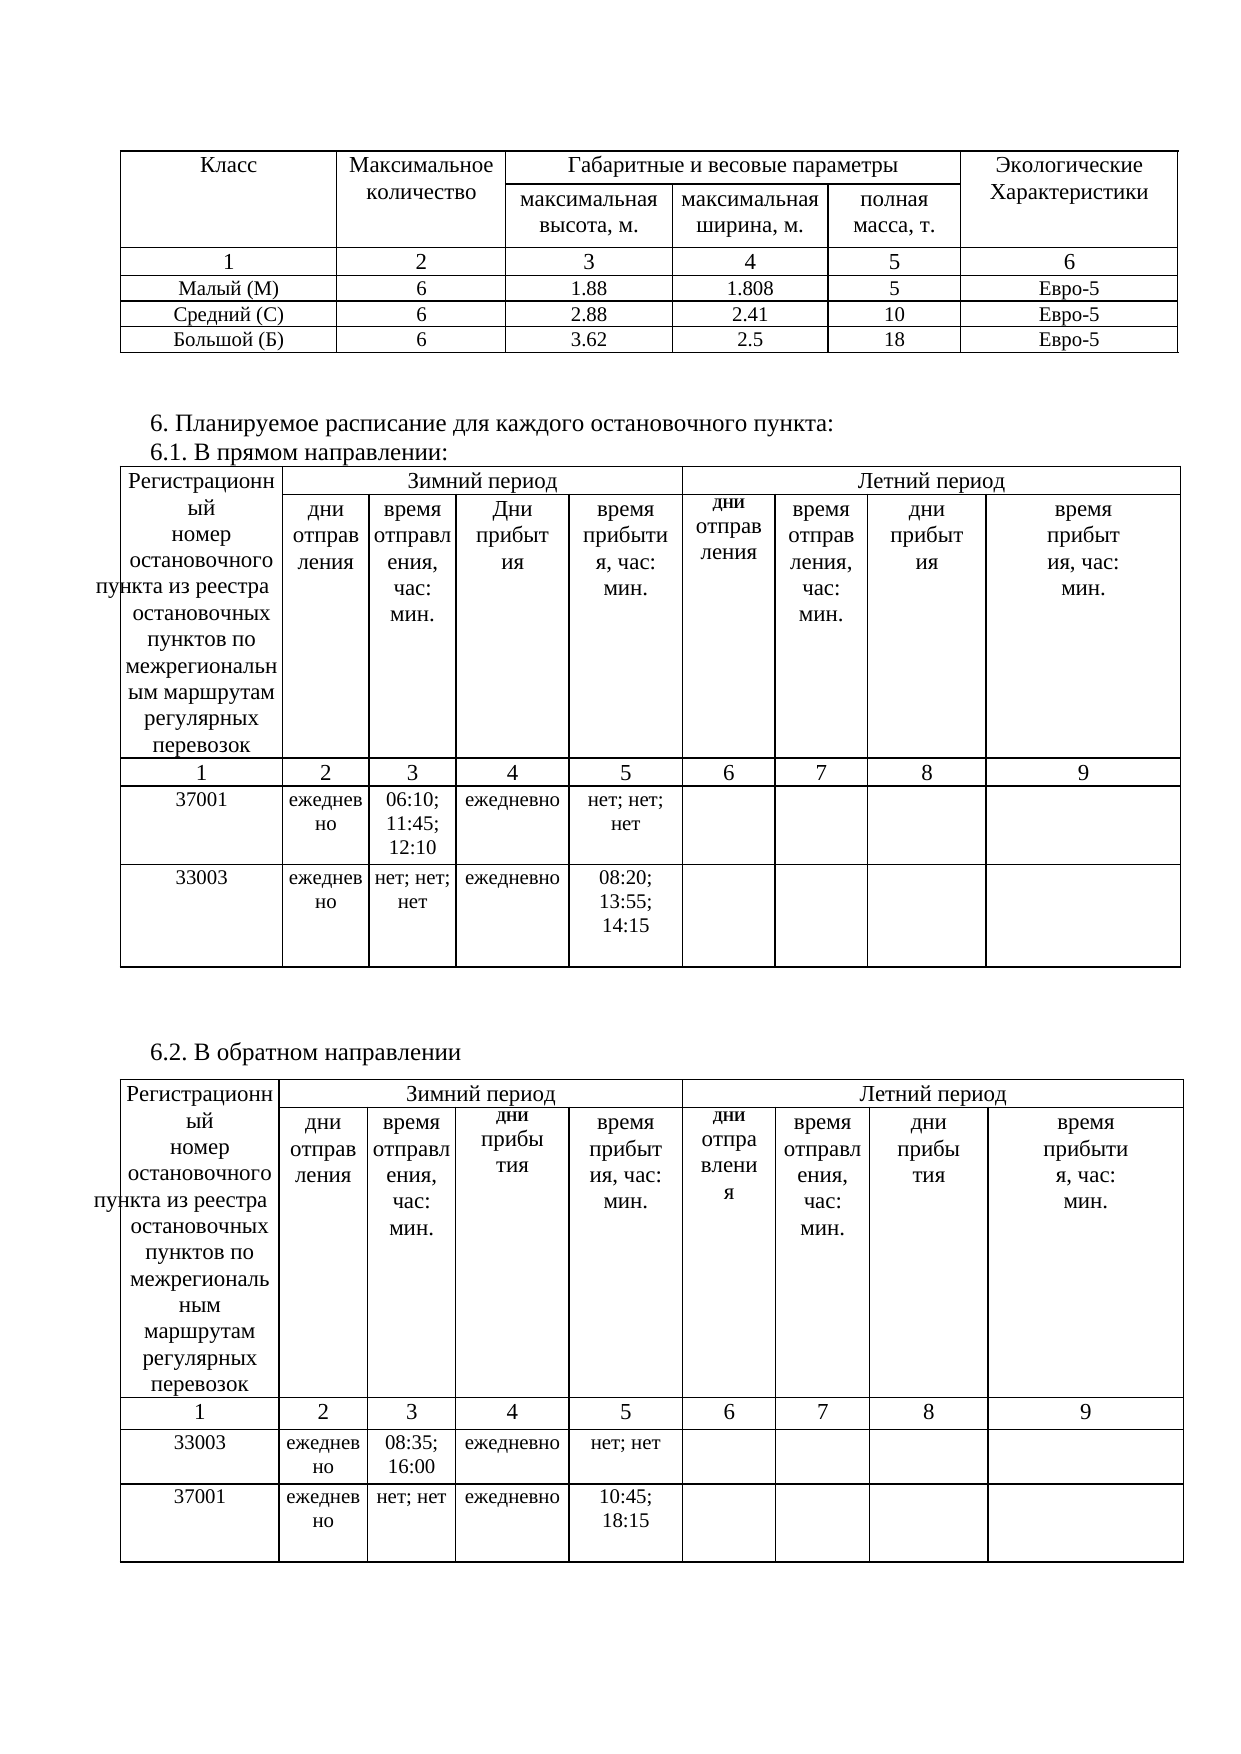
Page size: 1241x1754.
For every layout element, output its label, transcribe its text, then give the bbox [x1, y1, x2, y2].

table_cell время отправл ения, час: мин. [370, 495, 455, 757]
table_cell 08:20; 13:55; 14:15 [570, 865, 682, 966]
table_cell 8 [868, 759, 985, 785]
table_cell дни отправ ления [283, 495, 368, 757]
table_cell 6 [683, 1398, 775, 1428]
text 6.2. В обратном направлении [150, 1037, 1090, 1066]
table_cell [776, 1430, 869, 1483]
table_cell 2 [283, 759, 368, 785]
table_cell нет; нет [570, 1430, 682, 1483]
table_cell 3 [368, 1398, 455, 1428]
table_cell 2.41 [673, 302, 827, 326]
table_cell 3.62 [506, 327, 672, 351]
table_cell Евро-5 [961, 327, 1177, 351]
table_cell Евро-5 [961, 276, 1177, 300]
table_header Регистрационный номер остановочного пункта из реестра остановочных пунктов по межрегиональным маршрутам регулярных перевозок [121, 1080, 278, 1397]
table_cell дни прибыт ия [868, 495, 985, 757]
table_cell Евро-5 [961, 302, 1177, 326]
table_cell [776, 787, 867, 863]
table_cell дни отправ ления [280, 1108, 367, 1397]
table_cell 7 [776, 1398, 869, 1428]
table_cell 2.88 [506, 302, 672, 326]
table_cell ежедневно [457, 787, 568, 863]
table_cell ежедневно [280, 1430, 367, 1483]
table_cell 1.808 [673, 276, 827, 300]
text 6.1. В прямом направлении: [150, 437, 1090, 466]
table_cell Большой (Б) [121, 327, 336, 351]
table_cell [683, 1430, 775, 1483]
table_cell 08:35; 16:00 [368, 1430, 455, 1483]
table_cell максимальная высота, м. [506, 185, 672, 247]
table_cell максимальная ширина, м. [673, 185, 827, 247]
table_cell ежедневно [456, 1430, 568, 1483]
table_cell время прибыти я, час: мин. [570, 495, 682, 757]
table_header Габаритные и весовые параметры [506, 152, 960, 183]
table_cell [683, 865, 774, 966]
table_header Регистрационный номер остановочного пункта из реестра остановочных пунктов по межрегиональным маршрутам регулярных перевозок [121, 467, 282, 757]
table_cell время отправл ения, час: мин. [776, 1108, 869, 1397]
table_cell 9 [987, 759, 1180, 785]
table_cell 3 [370, 759, 455, 785]
table_cell 33003 [121, 1430, 278, 1483]
table_cell 10 [829, 302, 960, 326]
table_cell 9 [989, 1398, 1183, 1428]
table_cell [776, 865, 867, 966]
table_cell ежедневно [457, 865, 568, 966]
table_cell [776, 1485, 869, 1561]
table_cell нет; нет [368, 1485, 455, 1561]
table_cell время прибыт ия, час: мин. [987, 495, 1180, 757]
table_cell 5 [570, 759, 682, 785]
table_cell 3 [506, 248, 672, 274]
table_cell 6 [337, 327, 505, 351]
table_cell время отправ ления, час: мин. [776, 495, 867, 757]
table_cell время прибыт ия, час: мин. [570, 1108, 682, 1397]
table_cell Средний (С) [121, 302, 336, 326]
table_cell дни прибы тия [870, 1108, 987, 1397]
table_header Экологические Характеристики [961, 152, 1177, 247]
table_cell 06:10; 11:45; 12:10 [370, 787, 455, 863]
table_cell 1.88 [506, 276, 672, 300]
table_cell Малый (М) [121, 276, 336, 300]
table_cell 1 [121, 248, 336, 274]
table_cell время отправл ения, час: мин. [368, 1108, 455, 1397]
table_header Зимний период [280, 1080, 682, 1107]
table_cell 1 [121, 1398, 278, 1428]
table_cell 6 [337, 302, 505, 326]
table_cell [868, 787, 985, 863]
table_cell Дни прибыт ия [457, 495, 568, 757]
table_cell ДНИ отпра влени я [683, 1108, 775, 1397]
table_cell 37001 [121, 787, 282, 863]
table_cell 18 [829, 327, 960, 351]
table_cell 2 [280, 1398, 367, 1428]
table_cell [683, 787, 774, 863]
table_cell 10:45; 18:15 [570, 1485, 682, 1561]
table_header Летний период [683, 1080, 1183, 1107]
table_cell [870, 1485, 987, 1561]
table_cell [989, 1430, 1183, 1483]
table_cell [683, 1485, 775, 1561]
table_cell 6 [337, 276, 505, 300]
table_cell полная масса, т. [829, 185, 960, 247]
table_cell 33003 [121, 865, 282, 966]
table_header Класс [121, 152, 336, 247]
table_cell [989, 1485, 1183, 1561]
table_cell 4 [456, 1398, 568, 1428]
table_cell 6 [683, 759, 774, 785]
table_header Максимальное количество [337, 152, 505, 247]
table_cell 7 [776, 759, 867, 785]
table_cell 4 [457, 759, 568, 785]
table_cell [987, 787, 1180, 863]
table_cell ежедневно [283, 787, 368, 863]
table_cell нет; нет; нет [570, 787, 682, 863]
table_cell 6 [961, 248, 1177, 274]
table_cell 5 [829, 248, 960, 274]
table_cell 5 [829, 276, 960, 300]
table_cell ежедневно [283, 865, 368, 966]
table_cell 2 [337, 248, 505, 274]
table_cell 1 [121, 759, 282, 785]
table_header Зимний период [283, 467, 682, 493]
table_cell 4 [673, 248, 827, 274]
table_cell нет; нет; нет [370, 865, 455, 966]
table_cell 5 [570, 1398, 682, 1428]
text 6. Планируемое расписание для каждого остановочного пункта: [150, 408, 1090, 437]
table_header Летний период [683, 467, 1180, 493]
table_cell 2.5 [673, 327, 827, 351]
table_cell 37001 [121, 1485, 278, 1561]
table_cell ДНИ отправ ления [683, 495, 774, 757]
table_cell [987, 865, 1180, 966]
table_cell ДНИ прибы тия [456, 1108, 568, 1397]
table_cell время прибыти я, час: мин. [989, 1108, 1183, 1397]
table_cell 8 [870, 1398, 987, 1428]
table_cell [868, 865, 985, 966]
table_cell ежедневно [456, 1485, 568, 1561]
table_cell ежедневно [280, 1485, 367, 1561]
table_cell [870, 1430, 987, 1483]
